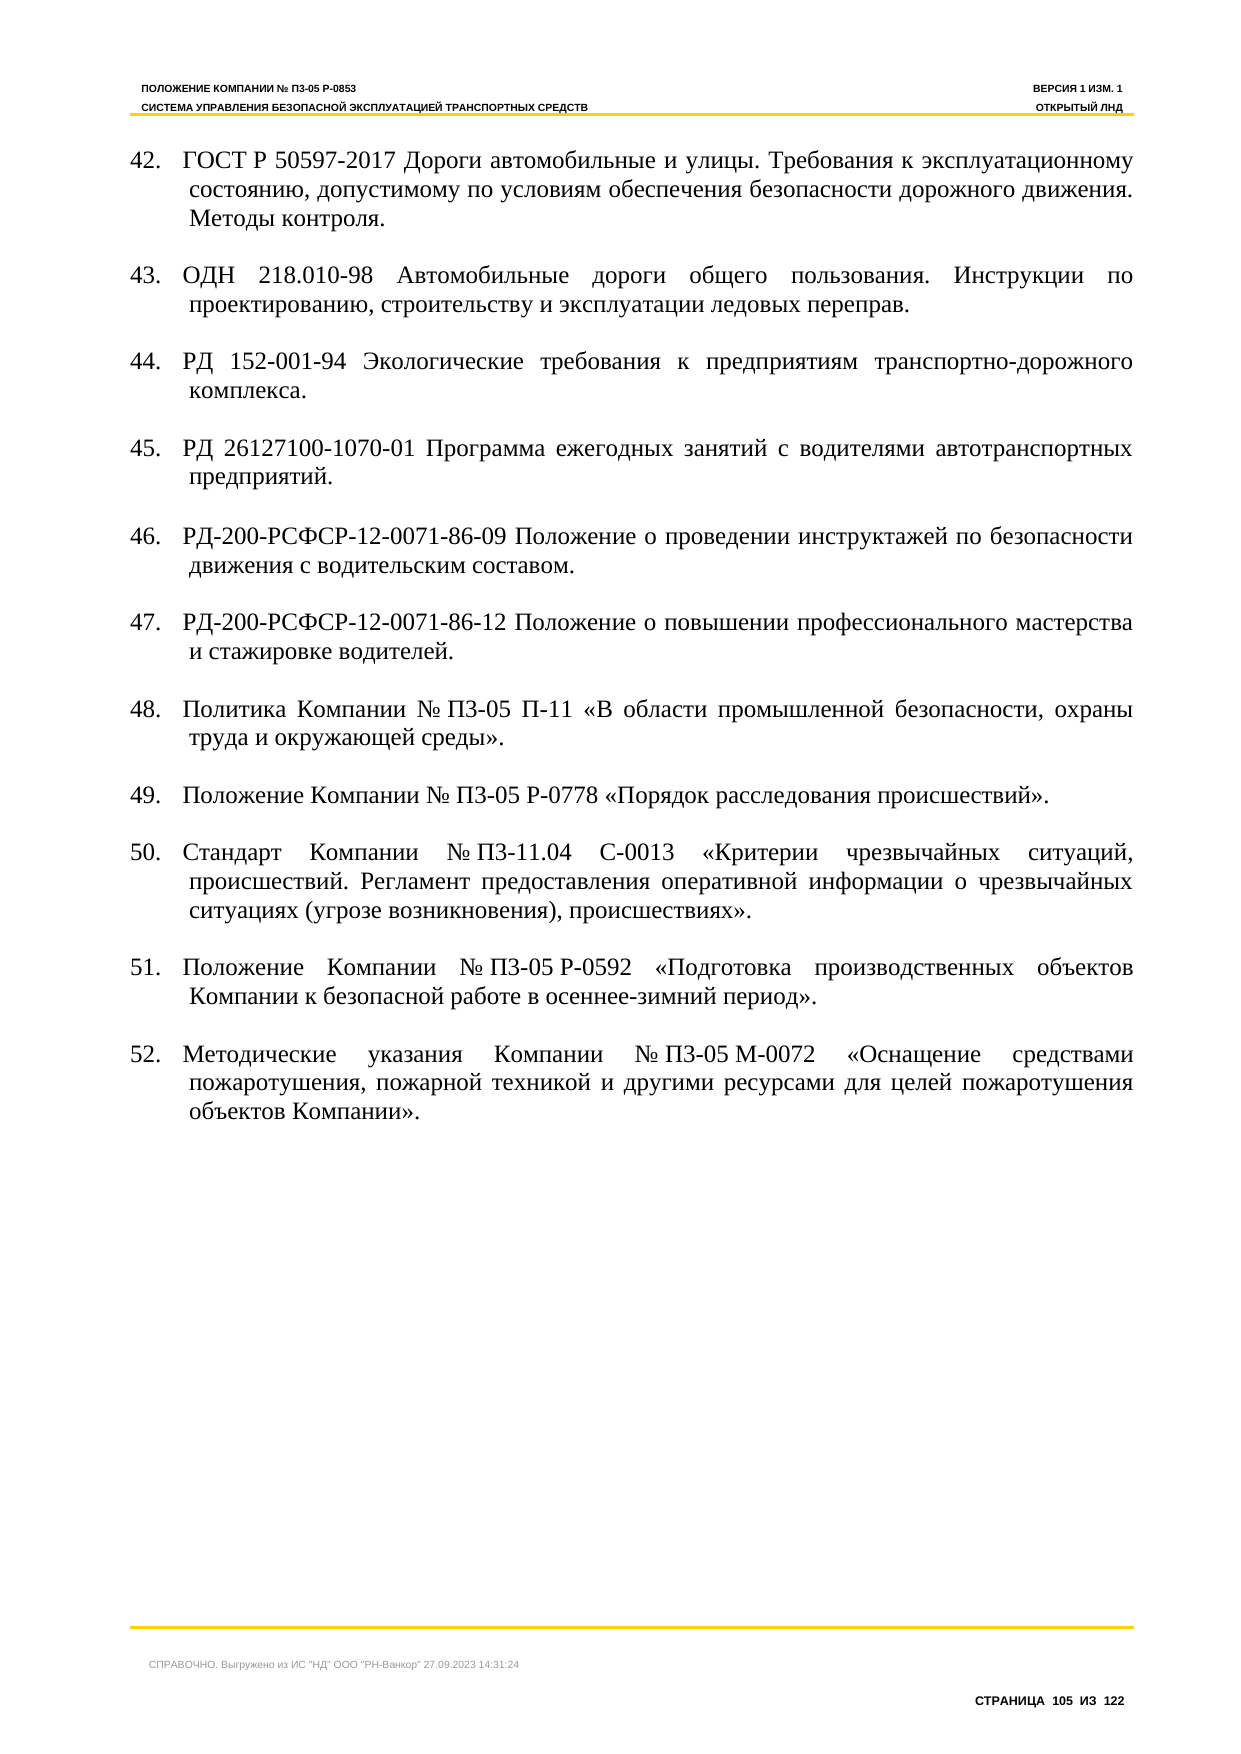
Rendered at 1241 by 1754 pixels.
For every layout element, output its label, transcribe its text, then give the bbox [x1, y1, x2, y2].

list Положение Компании № П3-05 Р-0778 «Порядок расследования происшествий». [130, 780, 1134, 809]
list РД 152-001-94 Экологические требования к предприятиям транспортно-дорожного комплекса. [130, 346, 1134, 404]
list Стандарт Компании № П3-11.04 С-0013 «Критерии чрезвычайных ситуаций, происшествий. Регламент предоставления оперативной информации о чрезвычайных ситуациях (угрозе возникновения), происшествиях». [130, 837, 1134, 924]
list ГОСТ Р 50597-2017 Дороги автомобильные и улицы. Требования к эксплуатационному состоянию, допустимому по условиям обеспечения безопасности дорожного движения. Методы контроля. [130, 145, 1134, 231]
list ОДН 218.010-98 Автомобильные дороги общего пользования. Инструкции по проектированию, строительству и эксплуатации ледовых переправ. [130, 260, 1134, 318]
list Политика Компании № П3-05 П-11 «В области промышленной безопасности, охраны труда и окружающей среды». [130, 694, 1134, 751]
list Методические указания Компании № П3-05 М-0072 «Оснащение средствами пожаротушения, пожарной техникой и другими ресурсами для целей пожаротушения объектов Компании». [130, 1039, 1134, 1125]
list Положение Компании № П3-05 Р-0592 «Подготовка производственных объектов Компании к безопасной работе в осеннее-зимний период». [130, 952, 1134, 1010]
list РД 26127100-1070-01 Программа ежегодных занятий с водителями автотранспортных предприятий. [130, 433, 1134, 490]
list РД-200-РСФСР-12-0071-86-12 Положение о повышении профессионального мастерства и стажировке водителей. [130, 607, 1134, 665]
list РД-200-РСФСР-12-0071-86-09 Положение о проведении инструктажей по безопасности движения с водительским составом. [130, 521, 1134, 579]
